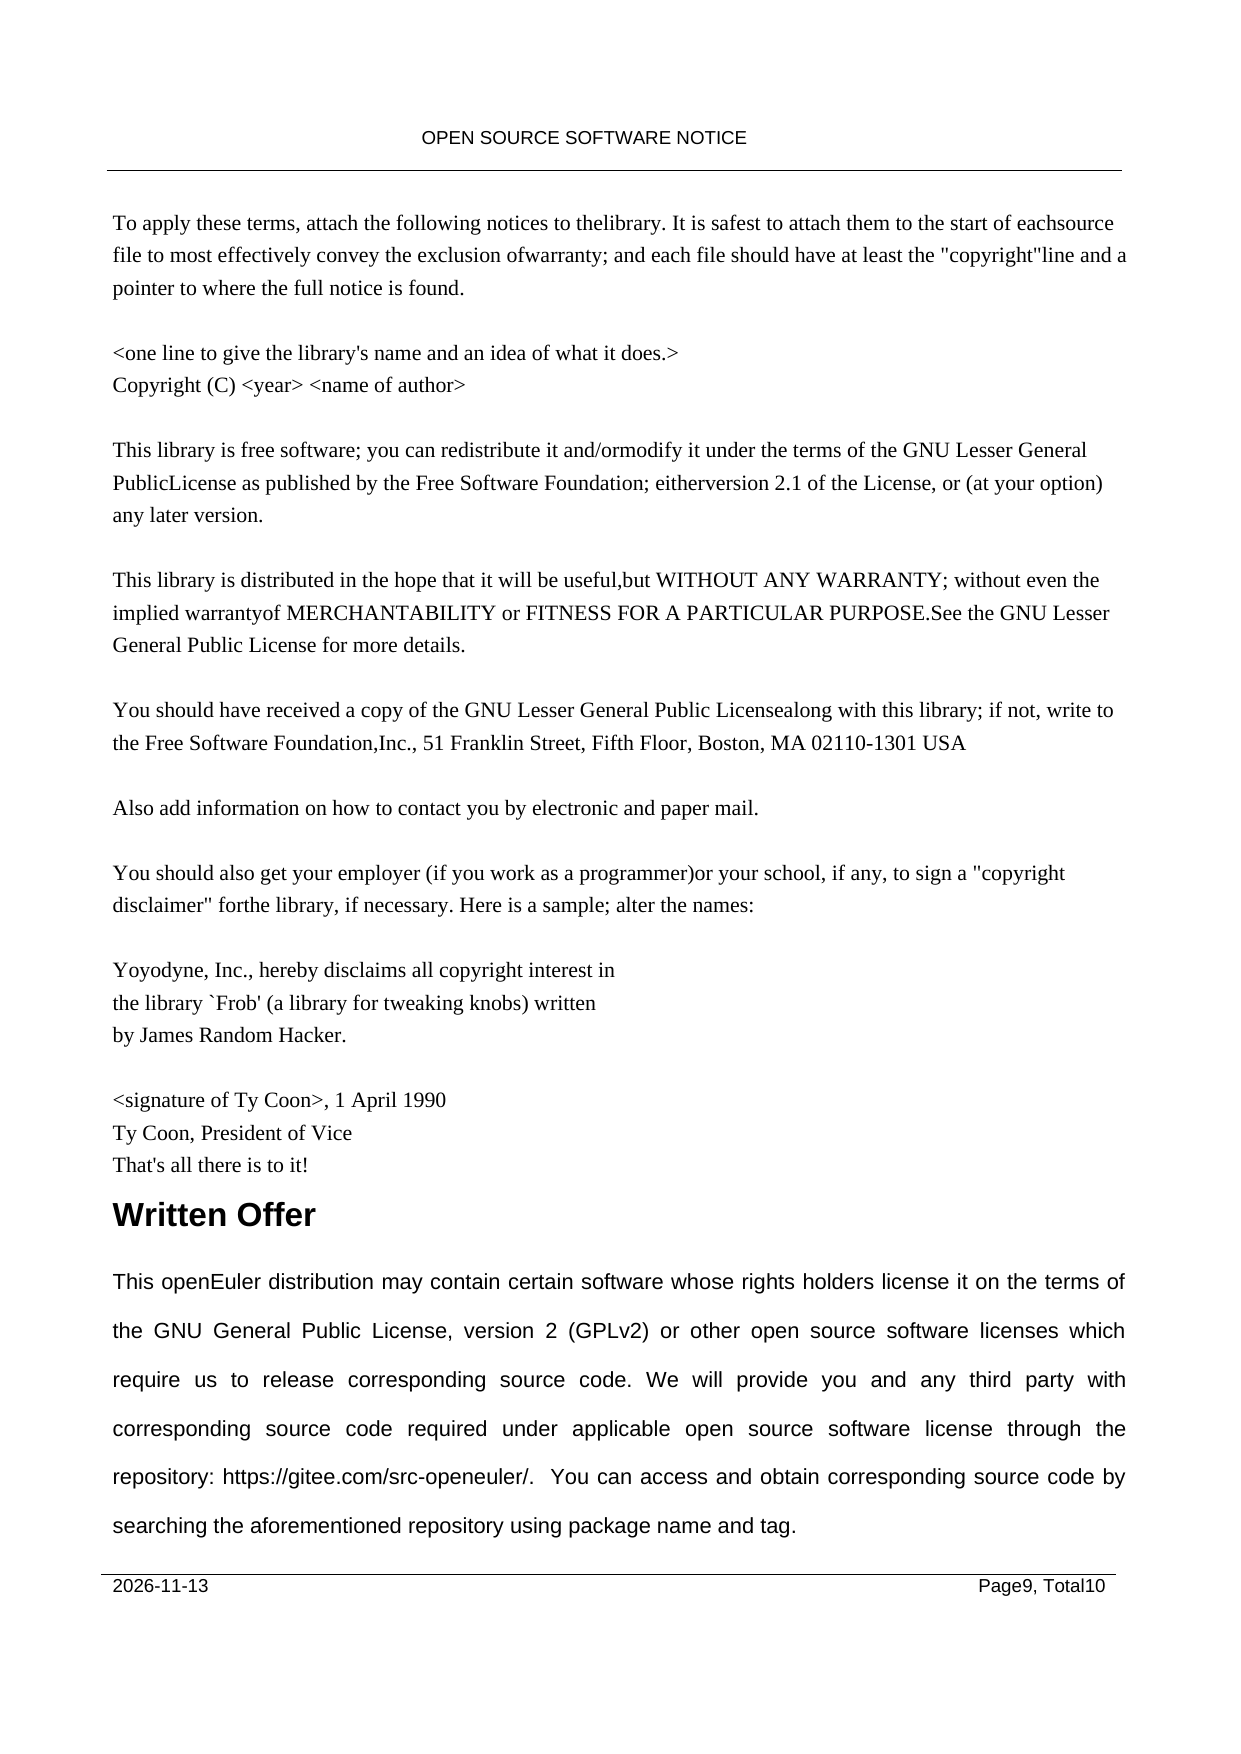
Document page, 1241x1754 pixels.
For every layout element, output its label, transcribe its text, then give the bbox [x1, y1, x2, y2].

text Written Offer [112, 1181, 1128, 1246]
text You should have received a copy of the GNU Lesser General Public Licensealong with this library; if not, write to the Free Software Foundation,Inc., 51 Franklin Street, Fifth Floor, Boston, MA 02110-1301 USA [112, 694, 1128, 759]
text Also add information on how to contact you by electronic and paper mail. [112, 791, 1128, 824]
text the library `Frob' (a library for tweaking knobs) written [112, 986, 1128, 1019]
text You should also get your employer (if you work as a programmer)or your school, if any, to sign a "copyright disclaimer" forthe library, if necessary. Here is a sample; alter the names: [112, 856, 1128, 921]
text <signature of Ty Coon>, 1 April 1990 [112, 1084, 1128, 1116]
text That's all there is to it! [112, 1149, 1128, 1181]
text To apply these terms, attach the following notices to thelibrary. It is safest to attach them to the start of eachsource file to most effectively convey the exclusion ofwarranty; and each file should have at least the "copyright"line and a pointer to where the full notice is found. [112, 206, 1128, 304]
text by James Random Hacker. [112, 1019, 1128, 1051]
text This library is free software; you can redistribute it and/ormodify it under the terms of the GNU Lesser General PublicLicense as published by the Free Software Foundation; eitherversion 2.1 of the License, or (at your option) any later version. [112, 434, 1128, 531]
text Ty Coon, President of Vice [112, 1116, 1128, 1149]
text Copyright (C) <year> <name of author> [112, 369, 1128, 401]
text This library is distributed in the hope that it will be useful,but WITHOUT ANY WARRANTY; without even the implied warrantyof MERCHANTABILITY or FITNESS FOR A PARTICULAR PURPOSE.See the GNU Lesser General Public License for more details. [112, 564, 1128, 661]
text <one line to give the library's name and an idea of what it does.> [112, 336, 1128, 369]
text Yoyodyne, Inc., hereby disclaims all copyright interest in [112, 954, 1128, 986]
text This openEuler distribution may contain certain software whose rights holders license it on the terms of the GNU General Public License, version 2 (GPLv2) or other open source software licenses which require us to release corresponding source code. We will provide you and any third party with corresponding source code required under applicable open source software license through the repository: https://gitee.com/src-openeuler/. You can access and obtain corresponding source code by searching the aforementioned repository using package name and tag. [112, 1266, 1128, 1542]
